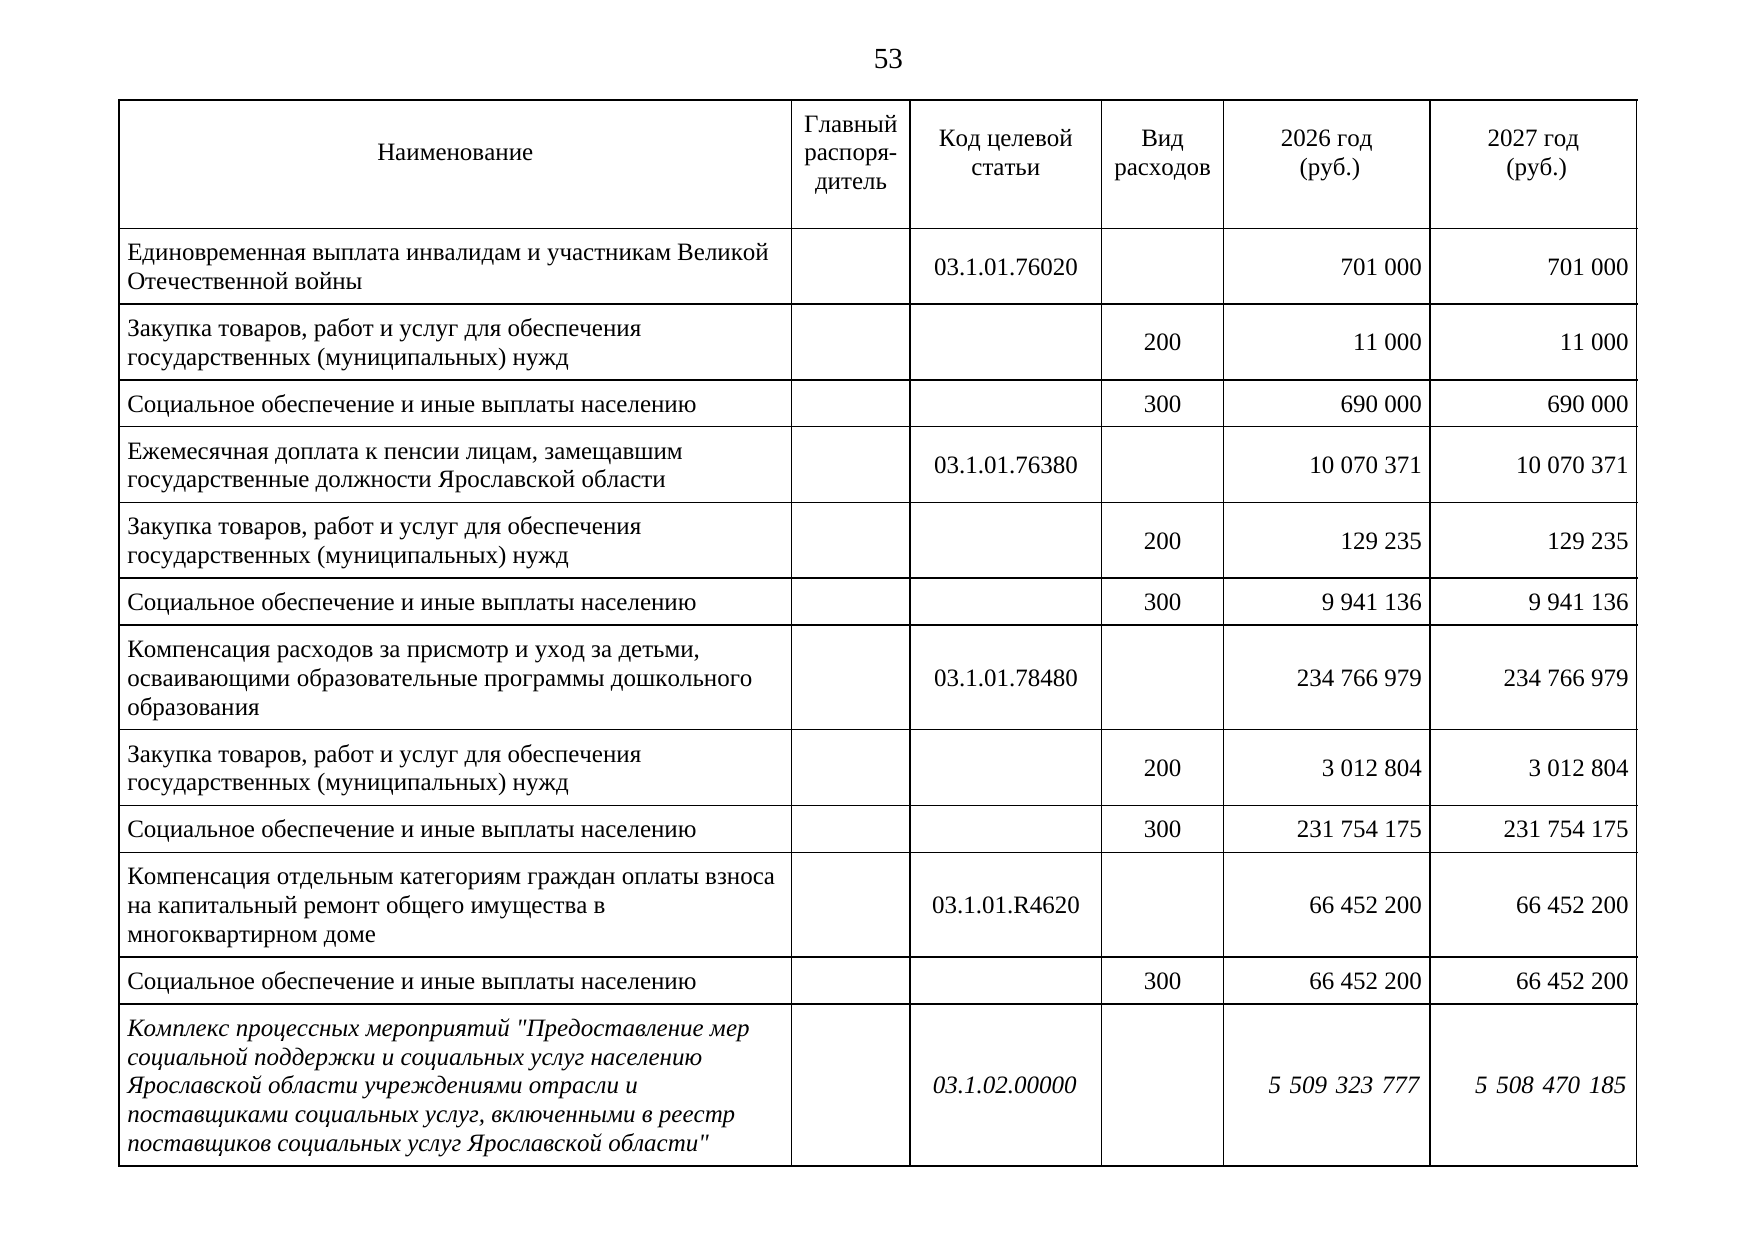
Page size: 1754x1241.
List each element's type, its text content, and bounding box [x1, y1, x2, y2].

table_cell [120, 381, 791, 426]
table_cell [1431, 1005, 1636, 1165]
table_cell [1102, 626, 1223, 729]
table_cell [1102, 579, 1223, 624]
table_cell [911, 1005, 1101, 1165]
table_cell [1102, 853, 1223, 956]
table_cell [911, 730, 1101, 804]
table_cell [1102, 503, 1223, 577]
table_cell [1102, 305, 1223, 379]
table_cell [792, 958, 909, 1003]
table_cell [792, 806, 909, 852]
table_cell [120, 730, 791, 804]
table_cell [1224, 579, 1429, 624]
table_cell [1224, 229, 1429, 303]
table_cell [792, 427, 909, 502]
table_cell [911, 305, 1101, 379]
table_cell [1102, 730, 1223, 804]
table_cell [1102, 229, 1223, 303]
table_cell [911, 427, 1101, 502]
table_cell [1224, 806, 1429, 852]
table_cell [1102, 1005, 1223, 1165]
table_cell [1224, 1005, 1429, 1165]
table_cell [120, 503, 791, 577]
table_header Наименование [120, 101, 791, 227]
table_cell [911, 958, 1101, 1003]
table_header Главный распоря-дитель [792, 101, 909, 227]
table_header Код целевой статьи [911, 101, 1101, 227]
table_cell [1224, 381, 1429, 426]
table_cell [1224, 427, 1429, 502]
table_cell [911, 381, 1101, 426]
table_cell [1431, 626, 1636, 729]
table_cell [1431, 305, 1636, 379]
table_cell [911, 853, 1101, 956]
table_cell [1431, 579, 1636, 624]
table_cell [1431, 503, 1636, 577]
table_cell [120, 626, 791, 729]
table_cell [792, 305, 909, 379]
table_header 2026 год (руб.) [1224, 101, 1429, 227]
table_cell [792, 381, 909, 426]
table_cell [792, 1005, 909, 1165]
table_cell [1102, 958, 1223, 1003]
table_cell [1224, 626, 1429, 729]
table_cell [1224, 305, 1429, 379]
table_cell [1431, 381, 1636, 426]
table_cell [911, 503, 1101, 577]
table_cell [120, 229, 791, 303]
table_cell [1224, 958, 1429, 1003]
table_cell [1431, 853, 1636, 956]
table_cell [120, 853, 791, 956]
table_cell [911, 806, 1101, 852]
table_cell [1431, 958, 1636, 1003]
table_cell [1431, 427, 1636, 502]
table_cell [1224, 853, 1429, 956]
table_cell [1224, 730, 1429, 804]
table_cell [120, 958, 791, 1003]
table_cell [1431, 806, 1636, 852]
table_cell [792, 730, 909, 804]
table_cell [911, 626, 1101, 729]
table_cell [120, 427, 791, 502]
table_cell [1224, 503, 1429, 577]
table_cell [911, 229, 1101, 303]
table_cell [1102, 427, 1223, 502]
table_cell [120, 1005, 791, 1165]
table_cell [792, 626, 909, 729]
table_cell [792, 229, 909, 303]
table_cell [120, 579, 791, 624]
table_header Вид расходов [1102, 101, 1223, 227]
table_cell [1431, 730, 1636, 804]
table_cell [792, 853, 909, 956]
table_header 2027 год (руб.) [1431, 101, 1636, 227]
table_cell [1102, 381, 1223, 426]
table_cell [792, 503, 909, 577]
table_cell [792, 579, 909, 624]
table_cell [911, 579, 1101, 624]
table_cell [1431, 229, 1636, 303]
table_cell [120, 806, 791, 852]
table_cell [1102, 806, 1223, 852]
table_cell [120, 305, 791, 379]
